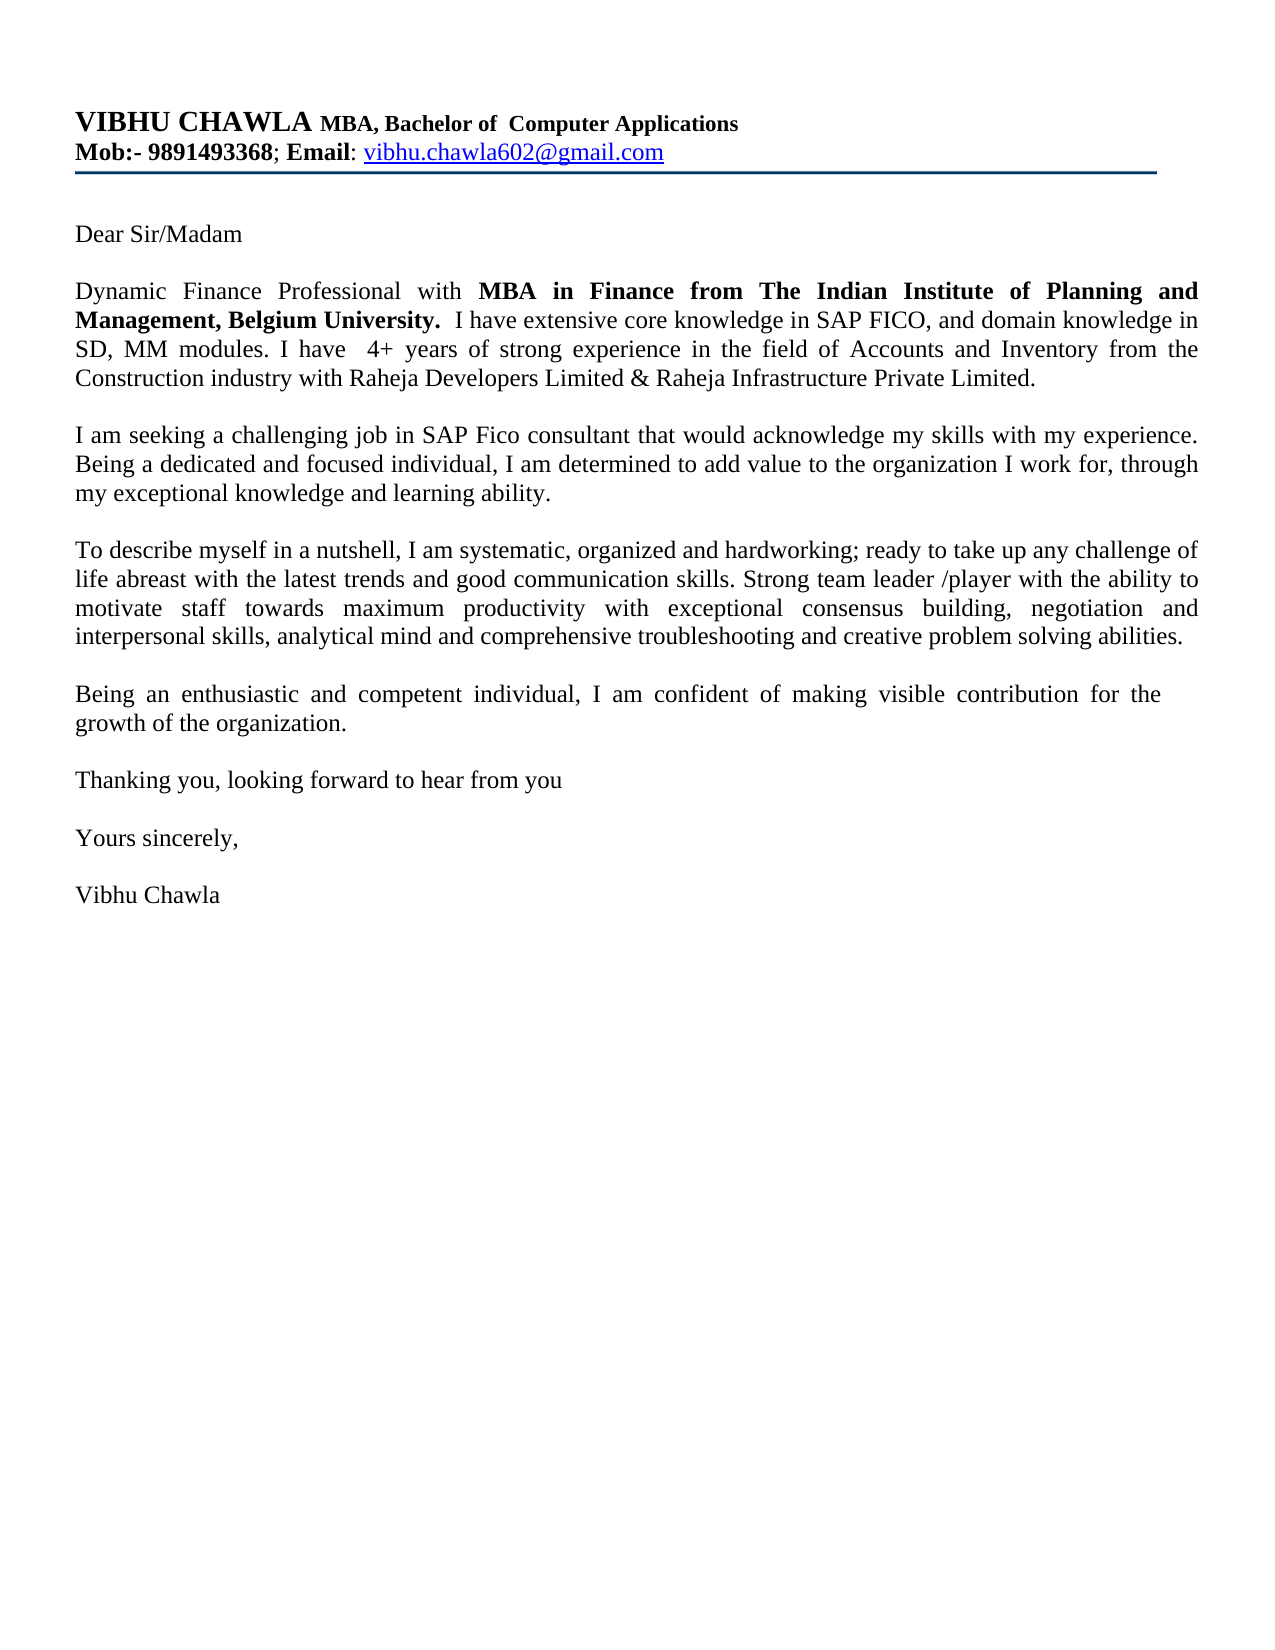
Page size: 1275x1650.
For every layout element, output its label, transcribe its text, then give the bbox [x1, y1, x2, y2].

text Dynamic Finance Professional with MBA in Finance from The Indian Institute of Planning and Management, Belgium University. I have extensive core knowledge in SAP FICO, and domain knowledge in SD, MM modules. I have 4+ years of strong experience in the field of Accounts and Inventory from the Construction industry with Raheja Developers Limited & Raheja Infrastructure Private Limited. [75, 276, 1200, 391]
text Dear Sir/Madam [75, 219, 1162, 248]
text Thanking you, looking forward to hear from you [75, 765, 1162, 794]
text Yours sincerely, [75, 823, 1200, 851]
text I am seeking a challenging job in SAP Fico consultant that would acknowledge my skills with my experience. Being a dedicated and focused individual, I am determined to add value to the organization I work for, through my exceptional knowledge and learning ability. [75, 420, 1200, 506]
text Mob:- 9891493368; Email: vibhu.chawla602@gmail.com [75, 137, 1275, 166]
text VIBHU CHAWLA MBA, Bachelor of Computer Applications [75, 104, 1275, 137]
text To describe myself in a nutshell, I am systematic, organized and hardworking; ready to take up any challenge of life abreast with the latest trends and good communication skills. Strong team leader /player with the ability to motivate staff towards maximum productivity with exceptional consensus building, negotiation and interpersonal skills, analytical mind and comprehensive troubleshooting and creative problem solving abilities. [75, 535, 1200, 650]
text Vibhu Chawla [75, 880, 1275, 909]
picture [75, 165, 1157, 181]
text Being an enthusiastic and competent individual, I am confident of making visible contribution for the growth of the organization. [75, 679, 1162, 736]
